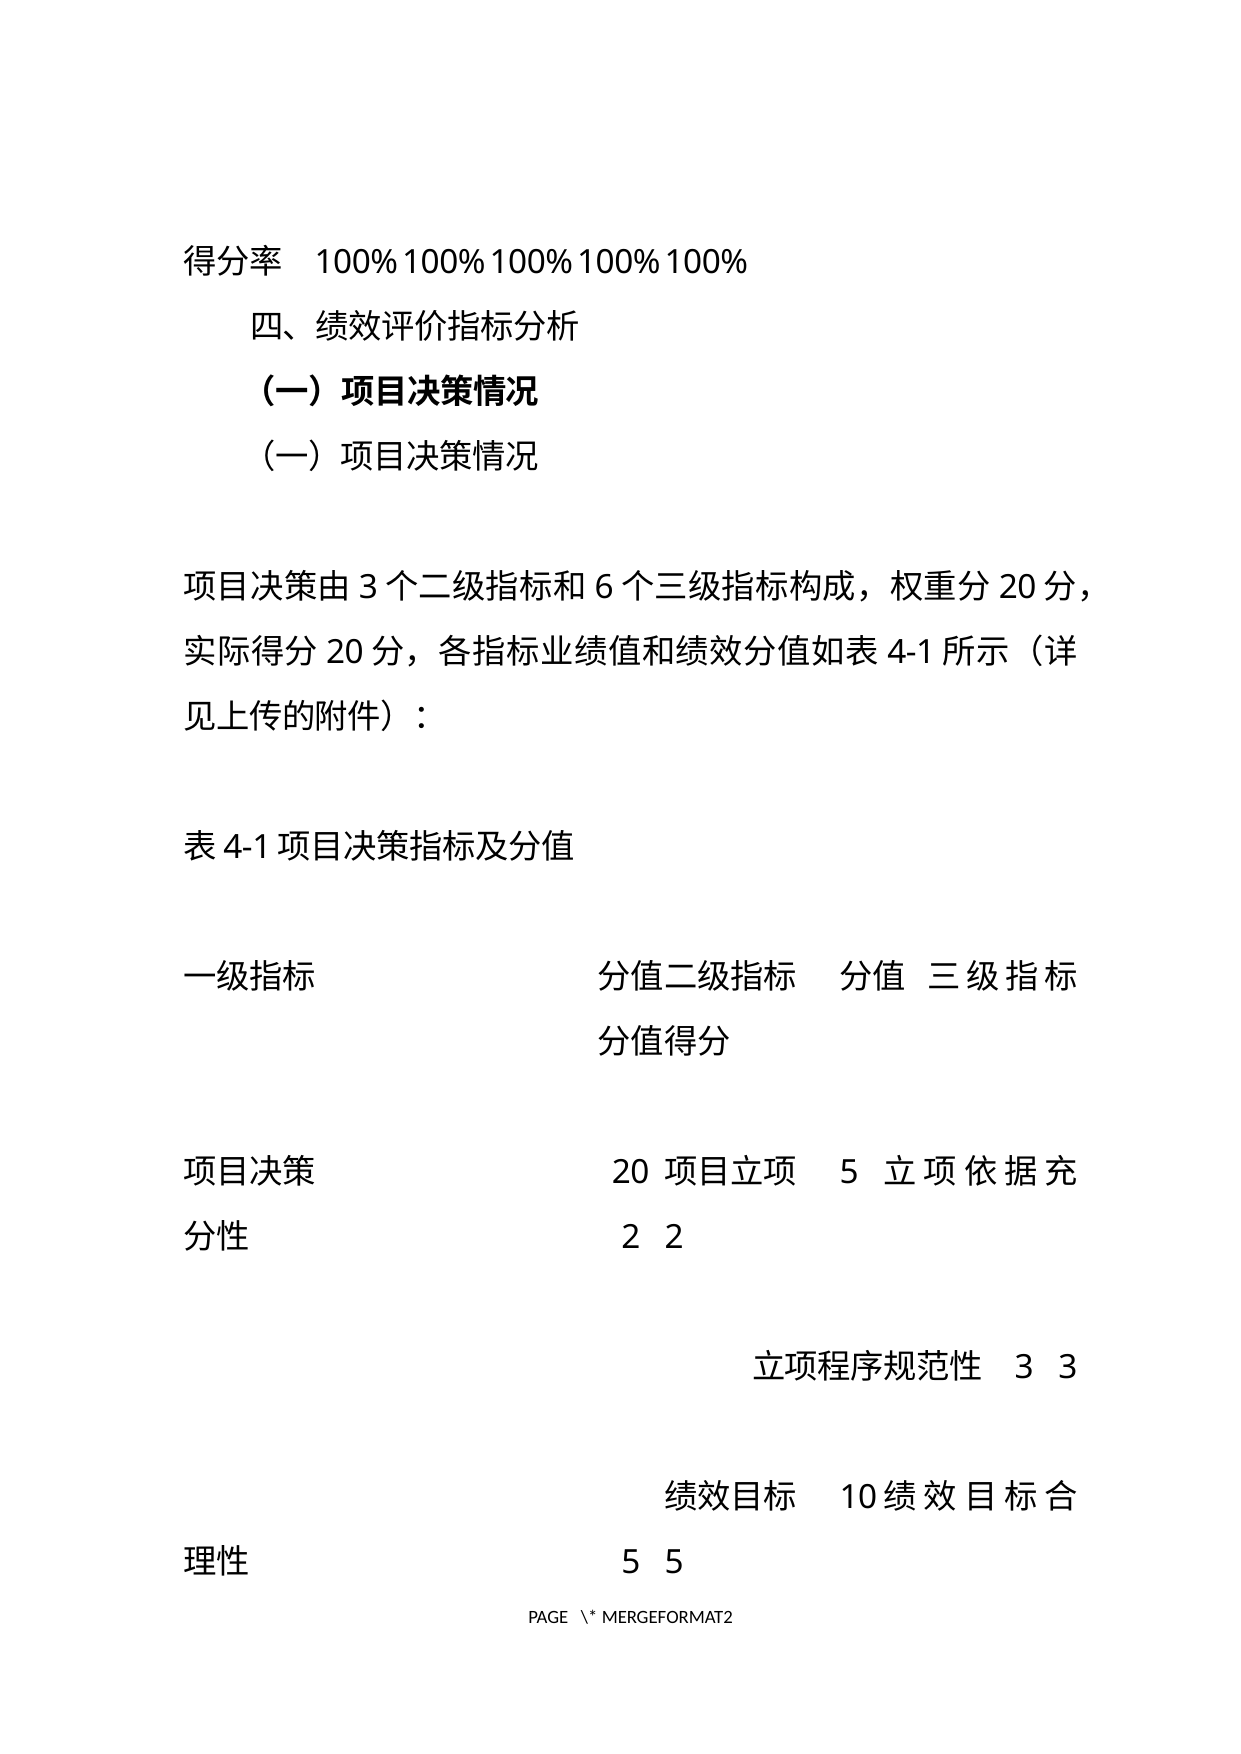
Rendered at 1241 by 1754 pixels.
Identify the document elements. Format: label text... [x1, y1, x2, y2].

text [183, 162, 1078, 292]
text 四、绩效评价指标分析 [183, 292, 1078, 357]
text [183, 422, 1078, 1592]
text （一）项目决策情况 [183, 357, 1078, 422]
